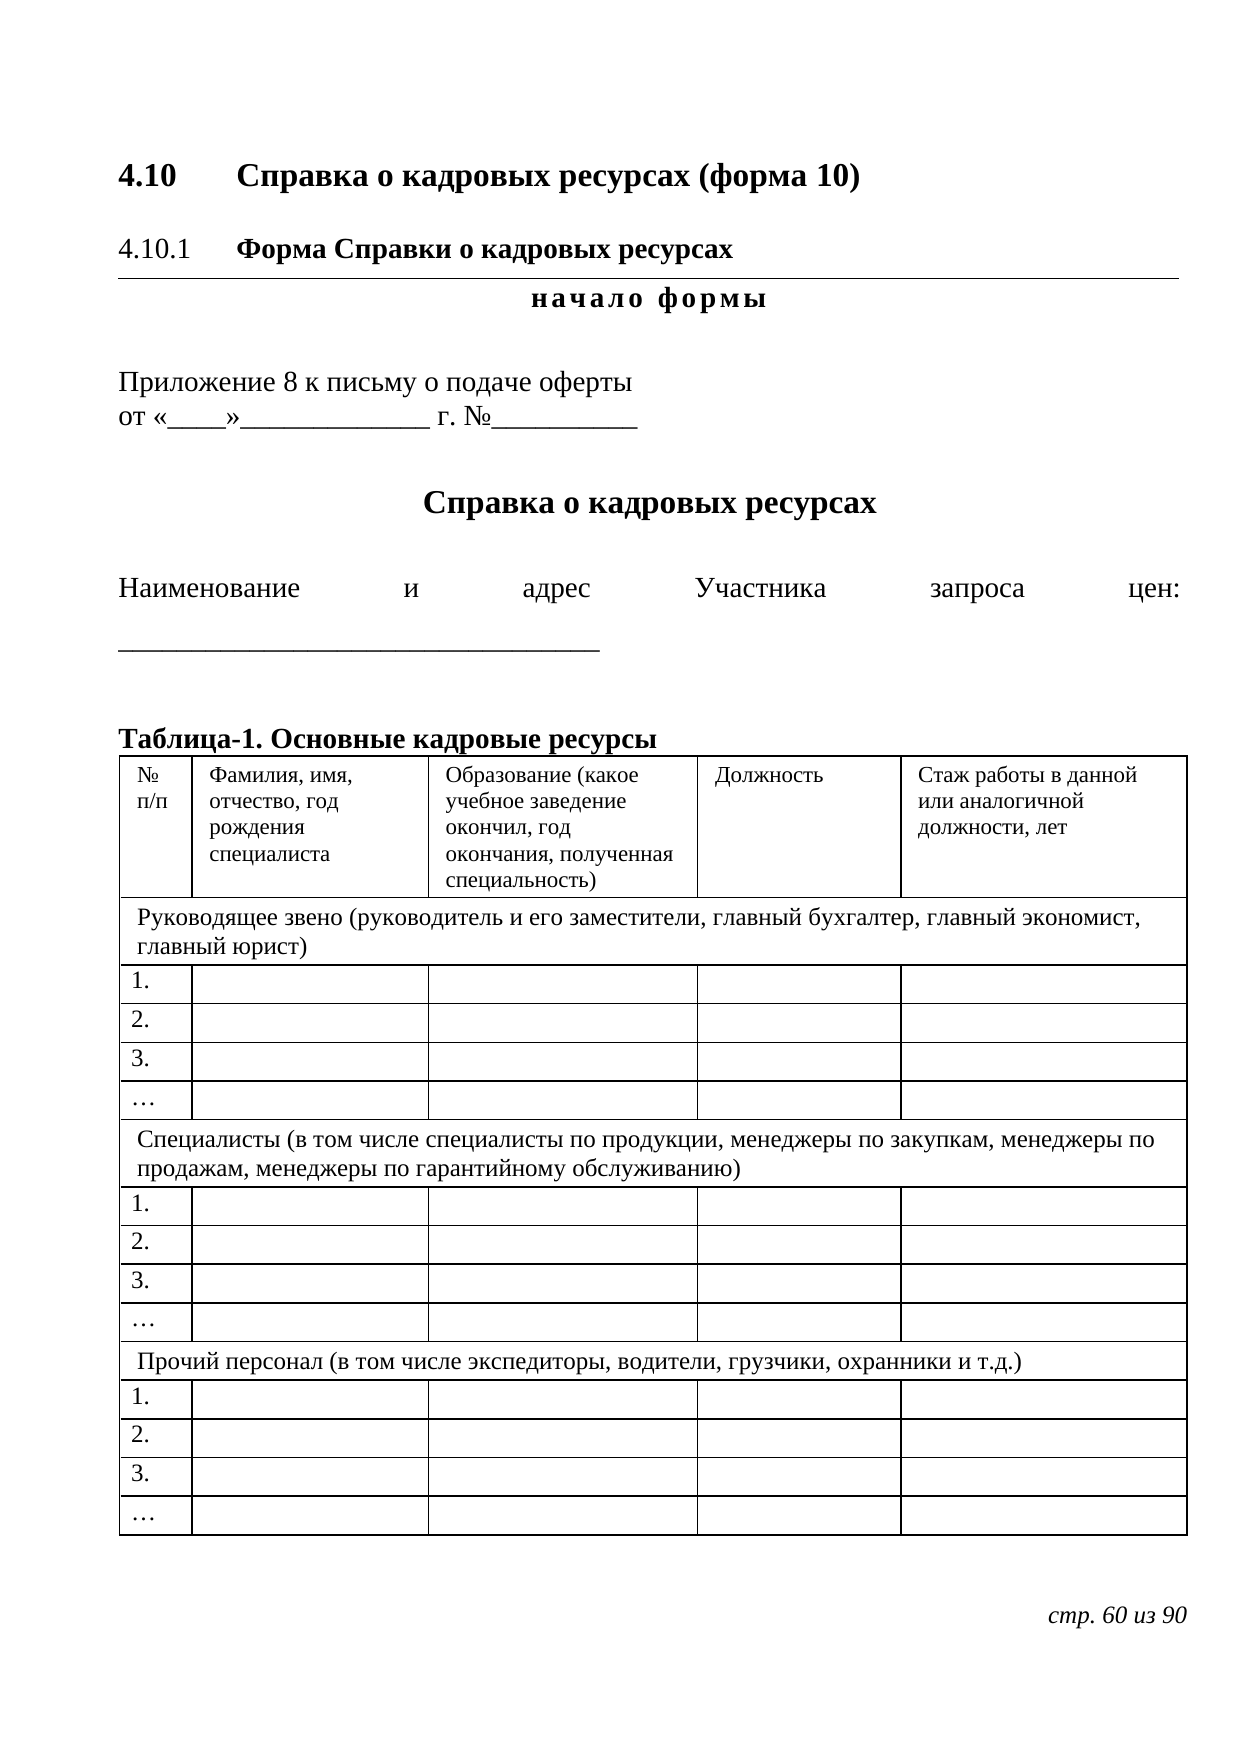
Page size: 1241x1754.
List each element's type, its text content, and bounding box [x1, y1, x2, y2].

text Форма Справки о кадровых ресурсах [118, 231, 1181, 265]
text Справка о кадровых ресурсах [118, 482, 1181, 520]
table_header Стаж работы в данной или аналогичной должности, лет [902, 757, 1186, 897]
table_cell [193, 1043, 428, 1080]
table_cell … [120, 1081, 191, 1119]
text начало формы [118, 279, 1179, 314]
subtitle Справка о кадровых ресурсах (форма 10) [118, 156, 1181, 194]
table_cell Специалисты (в том числе специалисты по продукции, менеджеры по закупкам, менеджеры по продажам, менеджеры по гарантийному обслуживанию) [120, 1120, 1186, 1186]
table_cell [193, 1497, 428, 1534]
table_cell … [120, 1496, 191, 1534]
text Наименование и адрес Участника запроса цен: _________________________________ [118, 571, 1181, 654]
table_cell [698, 1265, 900, 1302]
table_cell [193, 966, 428, 1003]
table_cell [120, 1264, 191, 1302]
table_cell [429, 1265, 697, 1302]
table_cell [429, 1082, 697, 1119]
table_cell [193, 1188, 428, 1225]
table_cell [698, 966, 900, 1003]
table_cell [698, 1226, 900, 1263]
table_cell [902, 1420, 1186, 1457]
table_cell Прочий персонал (в том числе экспедиторы, водители, грузчики, охранники и т.д.) [120, 1342, 1186, 1379]
table_cell Руководящее звено (руководитель и его заместители, главный бухгалтер, главный экономист, главный юрист) [120, 898, 1186, 964]
table_cell [902, 1043, 1186, 1080]
table_cell [120, 1226, 191, 1263]
table_cell [698, 1004, 900, 1041]
table_cell [698, 1188, 900, 1225]
table_cell [429, 1043, 697, 1080]
table_cell [429, 966, 697, 1003]
table_cell [902, 1381, 1186, 1418]
table_cell [120, 1419, 191, 1457]
table_cell [429, 1188, 697, 1225]
table_cell [902, 1082, 1186, 1119]
text Приложение 8 к письму о подаче оферты от «____»_____________ г. №__________ [118, 364, 1181, 432]
table_header Должность [698, 757, 900, 897]
table_cell [120, 1004, 191, 1041]
table_cell [193, 1304, 428, 1341]
table_cell [698, 1458, 900, 1495]
table_cell [193, 1458, 428, 1495]
table_cell [698, 1497, 900, 1534]
table_cell [193, 1226, 428, 1263]
table_cell [698, 1082, 900, 1119]
table_cell [429, 1226, 697, 1263]
table_cell [698, 1381, 900, 1418]
table_cell [193, 1420, 428, 1457]
table_cell [193, 1265, 428, 1302]
table_cell [698, 1304, 900, 1341]
table_cell [902, 1004, 1186, 1041]
table_cell [902, 1188, 1186, 1225]
table_cell [429, 1304, 697, 1341]
table_cell [193, 1082, 428, 1119]
table_cell [902, 1226, 1186, 1263]
table_cell [902, 1304, 1186, 1341]
table_cell [120, 965, 191, 1003]
table_header Образование (какое учебное заведение окончил, год окончания, полученная специальность) [429, 757, 697, 897]
text Таблица-1. Основные кадровые ресурсы [118, 721, 1181, 755]
table_header Фамилия, имя, отчество, год рождения специалиста [193, 757, 428, 897]
table_cell [429, 1497, 697, 1534]
table_cell [193, 1381, 428, 1418]
table_cell [120, 1043, 191, 1080]
table_cell [902, 1458, 1186, 1495]
table_cell [698, 1043, 900, 1080]
table_cell [902, 966, 1186, 1003]
table_cell [429, 1420, 697, 1457]
table_cell [429, 1458, 697, 1495]
table_cell [429, 1381, 697, 1418]
table_cell [120, 1187, 191, 1225]
table_cell [120, 1380, 191, 1418]
table_header № п/п [120, 757, 191, 897]
table_cell [429, 1004, 697, 1041]
table_cell [902, 1265, 1186, 1302]
table_cell [120, 1458, 191, 1495]
table_cell [698, 1420, 900, 1457]
table_cell [193, 1004, 428, 1041]
table_cell [902, 1497, 1186, 1534]
table_cell … [120, 1303, 191, 1341]
